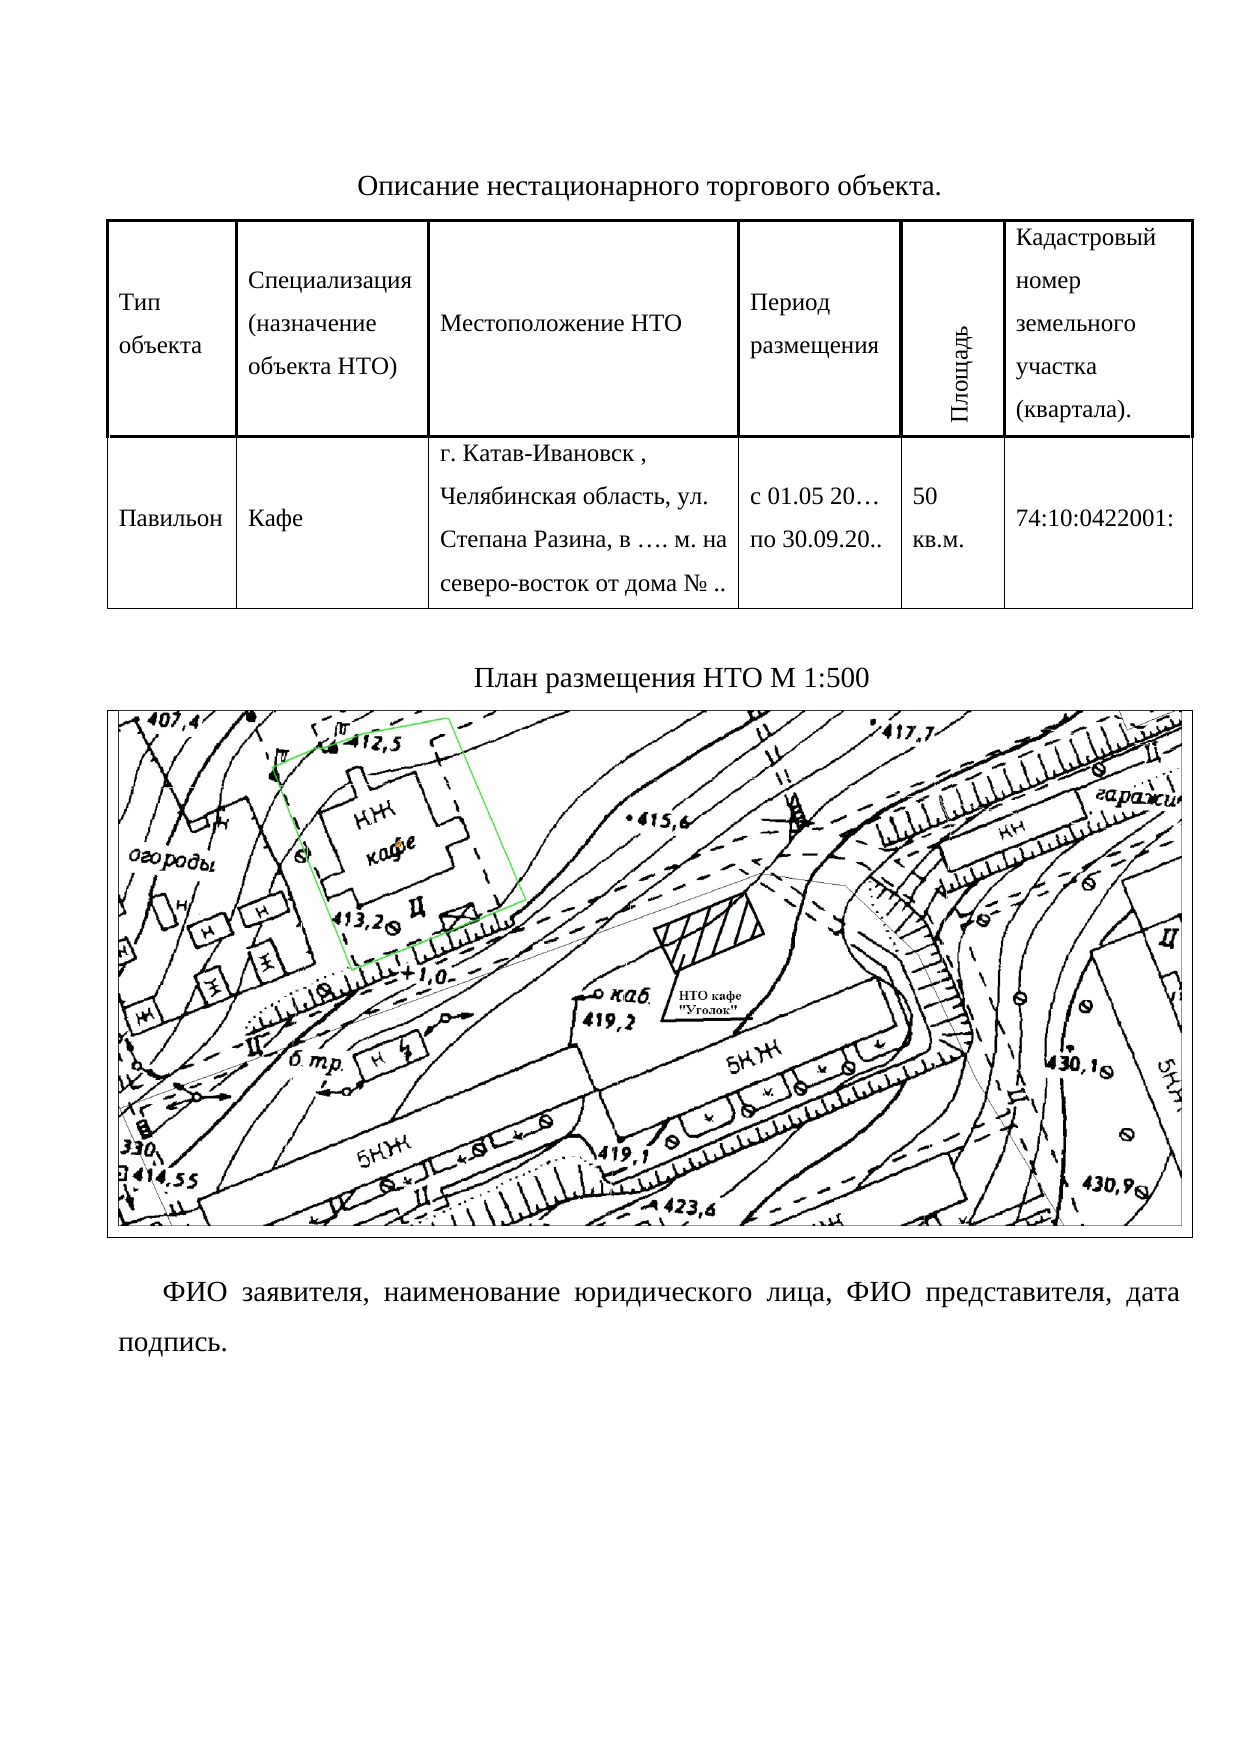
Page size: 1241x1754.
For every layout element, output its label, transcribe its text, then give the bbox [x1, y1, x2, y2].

table_cell Кафе [237, 438, 428, 608]
text План размещения НТО М 1:500 [118, 660, 1181, 693]
table_cell 74:10:0422001: [1005, 435, 1192, 608]
table_header Кадастровый номер земельного участка (квартала). [1006, 222, 1191, 435]
table_header [108, 711, 1192, 1237]
text ФИО заявителя, наименование юридического лица, ФИО представителя, дата подпись. [118, 1274, 1181, 1358]
table_header Местоположение НТО [430, 222, 737, 435]
table_header Тип объекта [109, 222, 235, 435]
table_cell Павильон [108, 436, 236, 608]
table_header Площадь [903, 222, 1003, 435]
table_cell 50 кв.м. [902, 438, 1004, 608]
table_header Период размещения [740, 222, 899, 435]
table_cell г. Катав-Ивановск , Челябинская область, ул. Степана Разина, в …. м. на северо-восток от дома № .. [429, 438, 738, 608]
table_cell с 01.05 20… по 30.09.20.. [739, 438, 901, 608]
table_header Специализация (назначение объекта НТО) [238, 222, 427, 435]
text Описание нестационарного торгового объекта. [118, 168, 1181, 202]
picture [118, 710, 1182, 1226]
